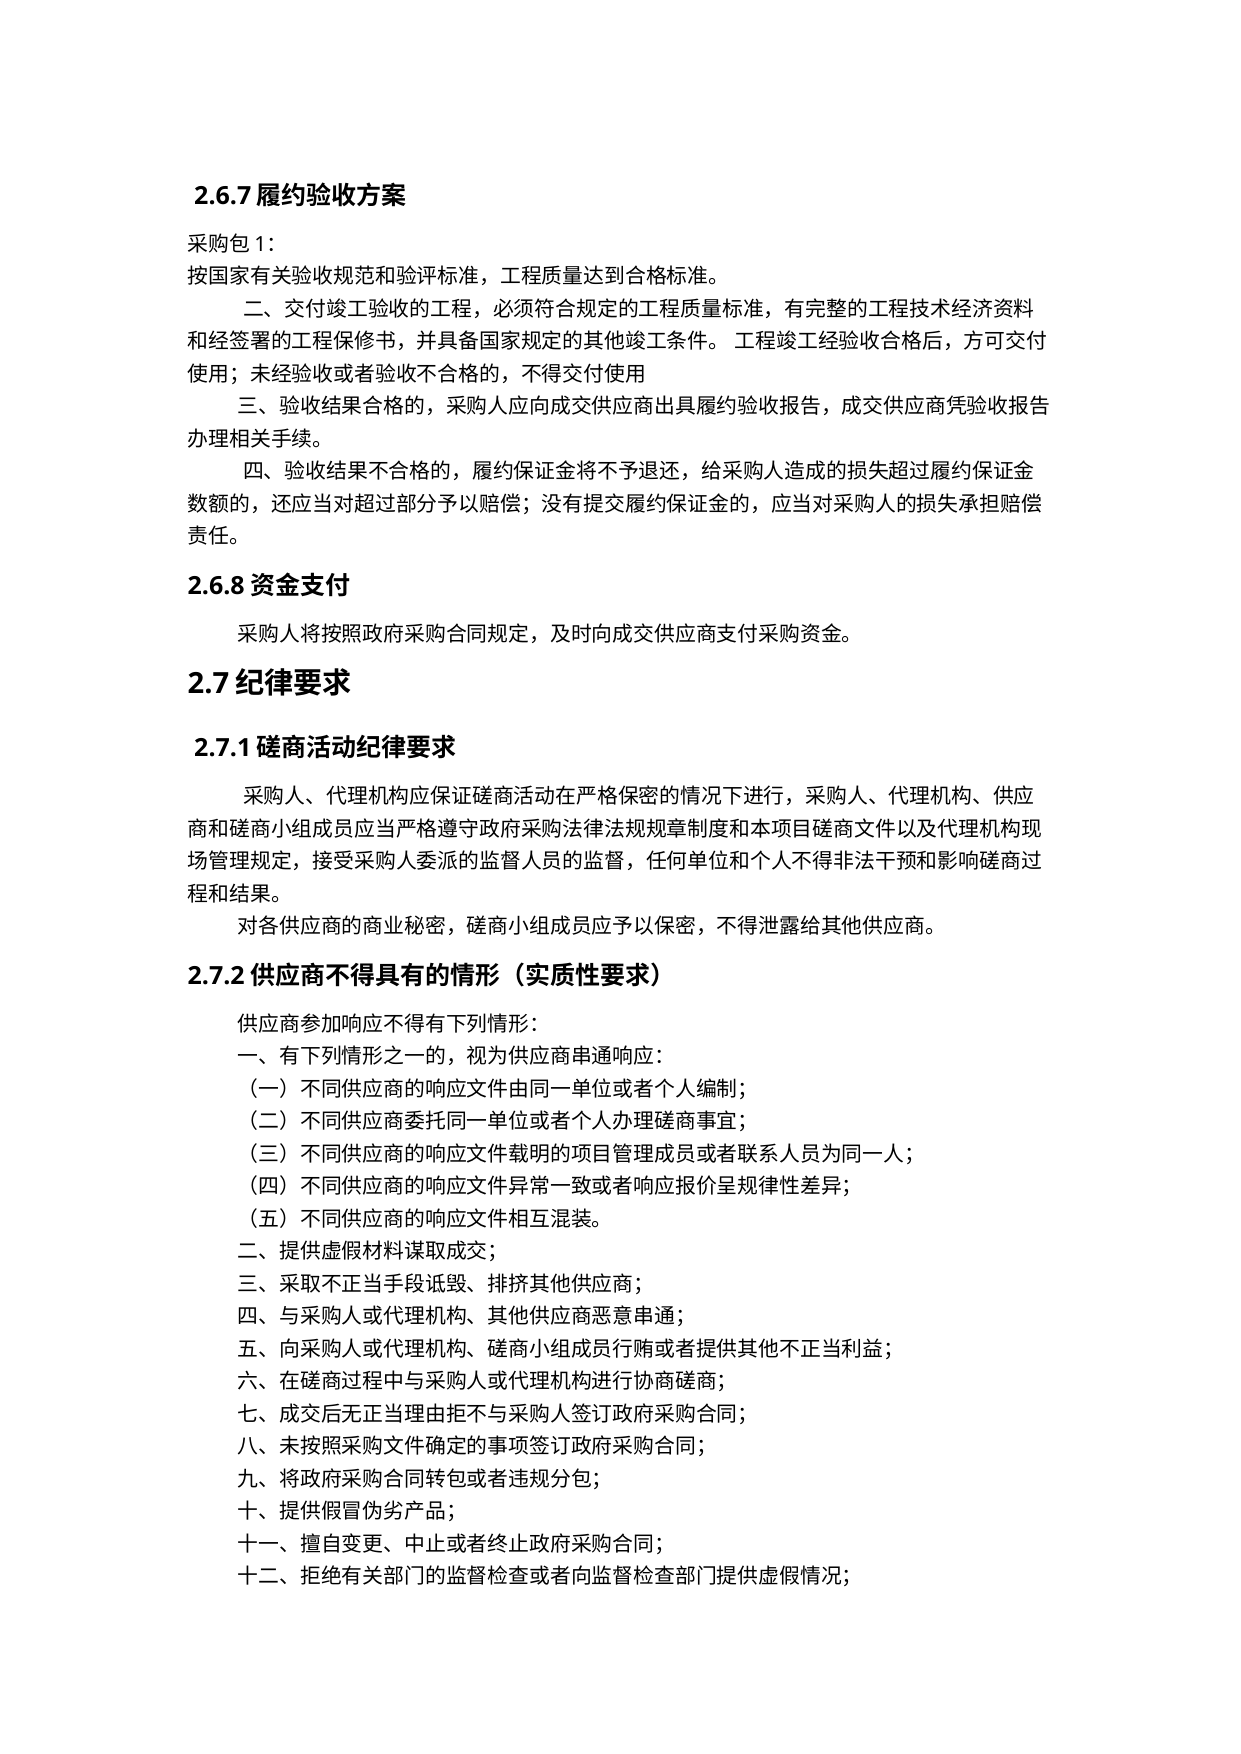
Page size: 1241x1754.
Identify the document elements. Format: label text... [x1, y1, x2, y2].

text （五）不同供应商的响应文件相互混装。 [187, 1202, 1053, 1234]
text 四、与采购人或代理机构、其他供应商恶意串通； [187, 1299, 1053, 1332]
text 2.7.1磋商活动纪律要求 [187, 714, 1053, 779]
text （一）不同供应商的响应文件由同一单位或者个人编制； [187, 1072, 1053, 1104]
text 七、成交后无正当理由拒不与采购人签订政府采购合同； [187, 1397, 1053, 1429]
text 对各供应商的商业秘密，磋商小组成员应予以保密，不得泄露给其他供应商。 [187, 909, 1053, 942]
text 采购人将按照政府采购合同规定，及时向成交供应商支付采购资金。 [187, 617, 1053, 649]
text 十、提供假冒伪劣产品； [187, 1494, 1053, 1527]
text 六、在磋商过程中与采购人或代理机构进行协商磋商； [187, 1364, 1053, 1397]
text 一、有下列情形之一的，视为供应商串通响应： [187, 1039, 1053, 1072]
text （四）不同供应商的响应文件异常一致或者响应报价呈规律性差异； [187, 1169, 1053, 1202]
text （二）不同供应商委托同一单位或者个人办理磋商事宜； [187, 1104, 1053, 1137]
text 八、未按照采购文件确定的事项签订政府采购合同； [187, 1429, 1053, 1462]
text 按国家有关验收规范和验评标准，工程质量达到合格标准。 [187, 259, 1053, 292]
text 二、交付竣工验收的工程，必须符合规定的工程质量标准，有完整的工程技术经济资料和经签署的工程保修书，并具备国家规定的其他竣工条件。 工程竣工经验收合格后，方可交付使用；未经验收或者验收不合格的，不得交付使用 [187, 292, 1053, 389]
text 十一、擅自变更、中止或者终止政府采购合同； [187, 1527, 1053, 1559]
text 2.6.7履约验收方案 [187, 162, 1053, 227]
text 二、提供虚假材料谋取成交； [187, 1234, 1053, 1267]
text 三、采取不正当手段诋毁、排挤其他供应商； [187, 1267, 1053, 1299]
text 四、验收结果不合格的，履约保证金将不予退还，给采购人造成的损失超过履约保证金数额的，还应当对超过部分予以赔偿；没有提交履约保证金的，应当对采购人的损失承担赔偿责任。 [187, 454, 1053, 552]
text 供应商参加响应不得有下列情形： [187, 1007, 1053, 1039]
text 2.7.2供应商不得具有的情形（实质性要求） [187, 942, 1053, 1007]
text 2.7纪律要求 [187, 649, 1053, 714]
text （三）不同供应商的响应文件载明的项目管理成员或者联系人员为同一人； [187, 1137, 1053, 1169]
text 采购人、代理机构应保证磋商活动在严格保密的情况下进行，采购人、代理机构、供应商和磋商小组成员应当严格遵守政府采购法律法规规章制度和本项目磋商文件以及代理机构现场管理规定，接受采购人委派的监督人员的监督，任何单位和个人不得非法干预和影响磋商过程和结果。 [187, 779, 1053, 909]
text 九、将政府采购合同转包或者违规分包； [187, 1462, 1053, 1494]
text 十二、拒绝有关部门的监督检查或者向监督检查部门提供虚假情况； [187, 1559, 1053, 1592]
text 五、向采购人或代理机构、磋商小组成员行贿或者提供其他不正当利益； [187, 1332, 1053, 1364]
text 2.6.8资金支付 [187, 552, 1053, 617]
text 采购包1： [187, 227, 1053, 259]
text 三、验收结果合格的，采购人应向成交供应商出具履约验收报告，成交供应商凭验收报告办理相关手续。 [187, 389, 1053, 454]
